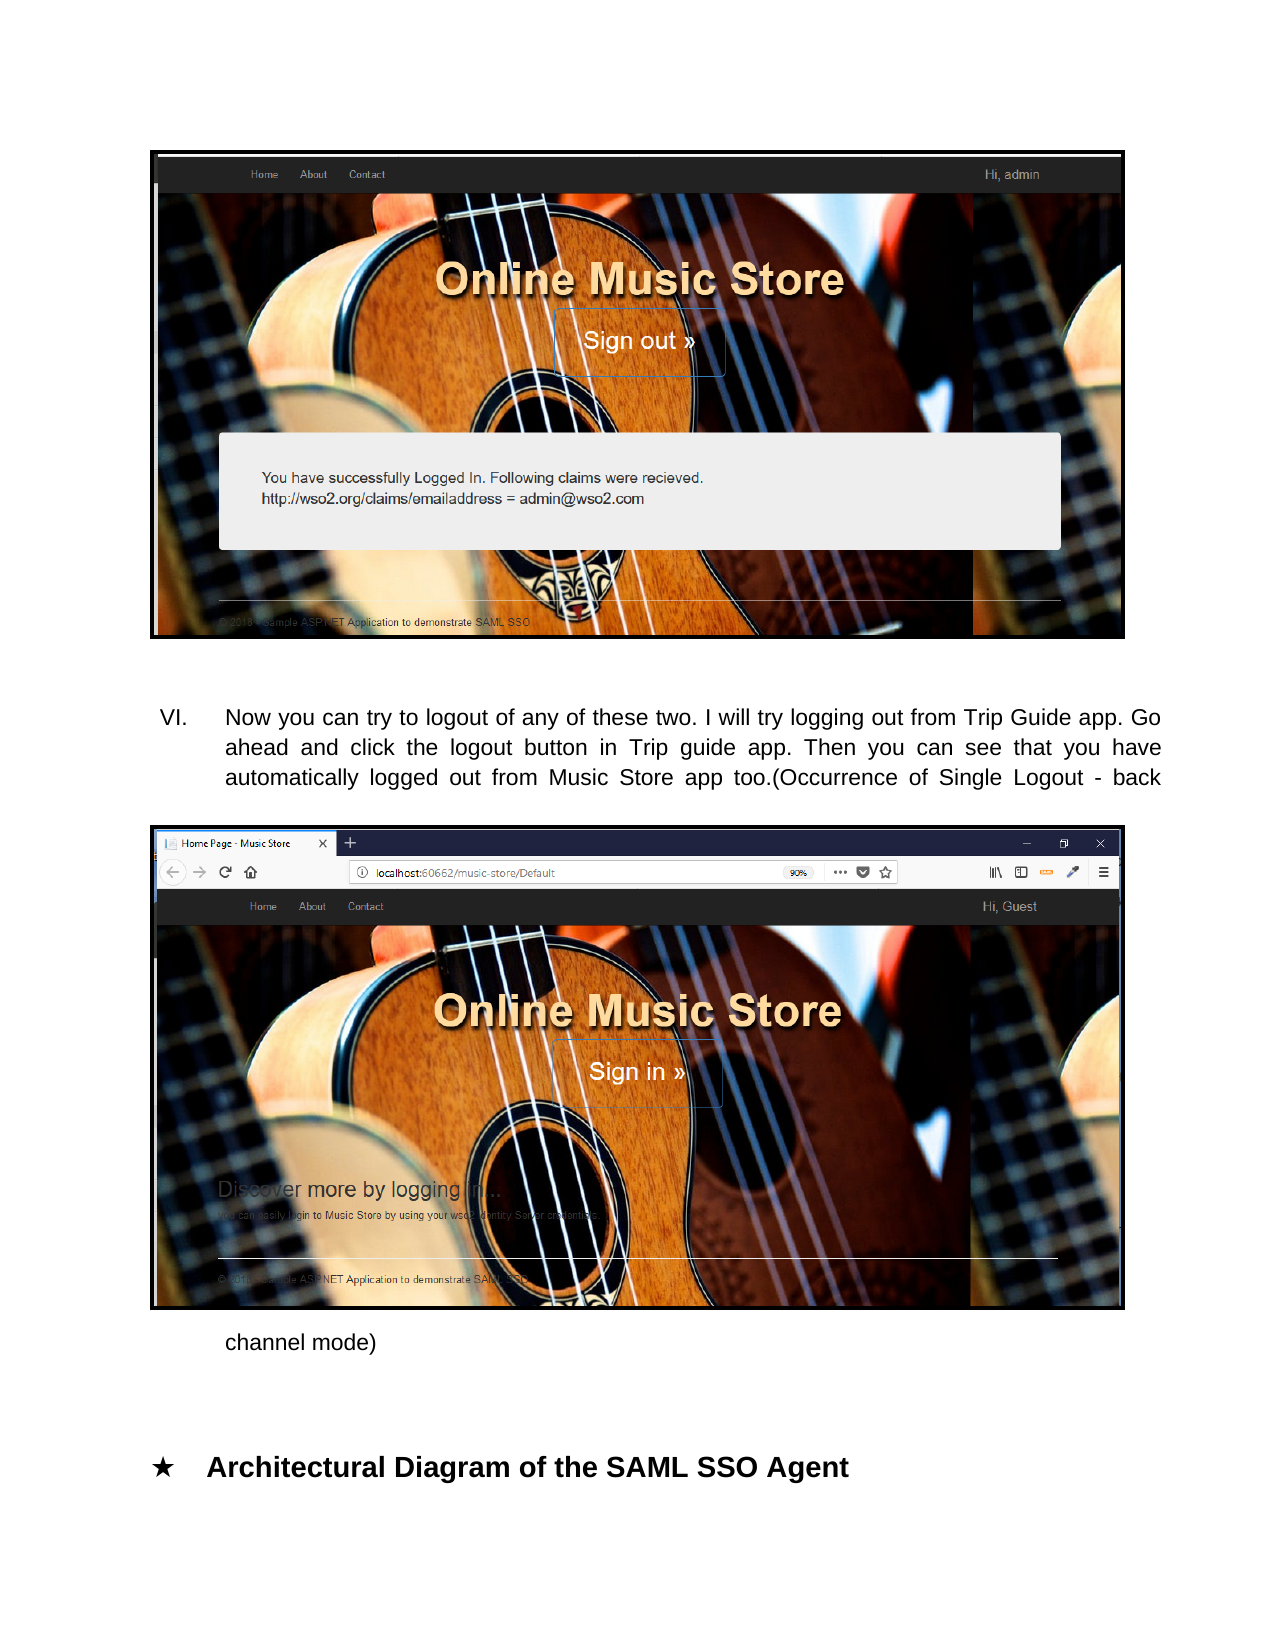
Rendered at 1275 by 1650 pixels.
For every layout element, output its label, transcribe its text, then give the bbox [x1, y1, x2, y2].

list Architectural Diagram of the SAML SSO Agent [150, 1450, 1162, 1483]
picture [154, 829, 1121, 1306]
picture [154, 154, 1121, 635]
